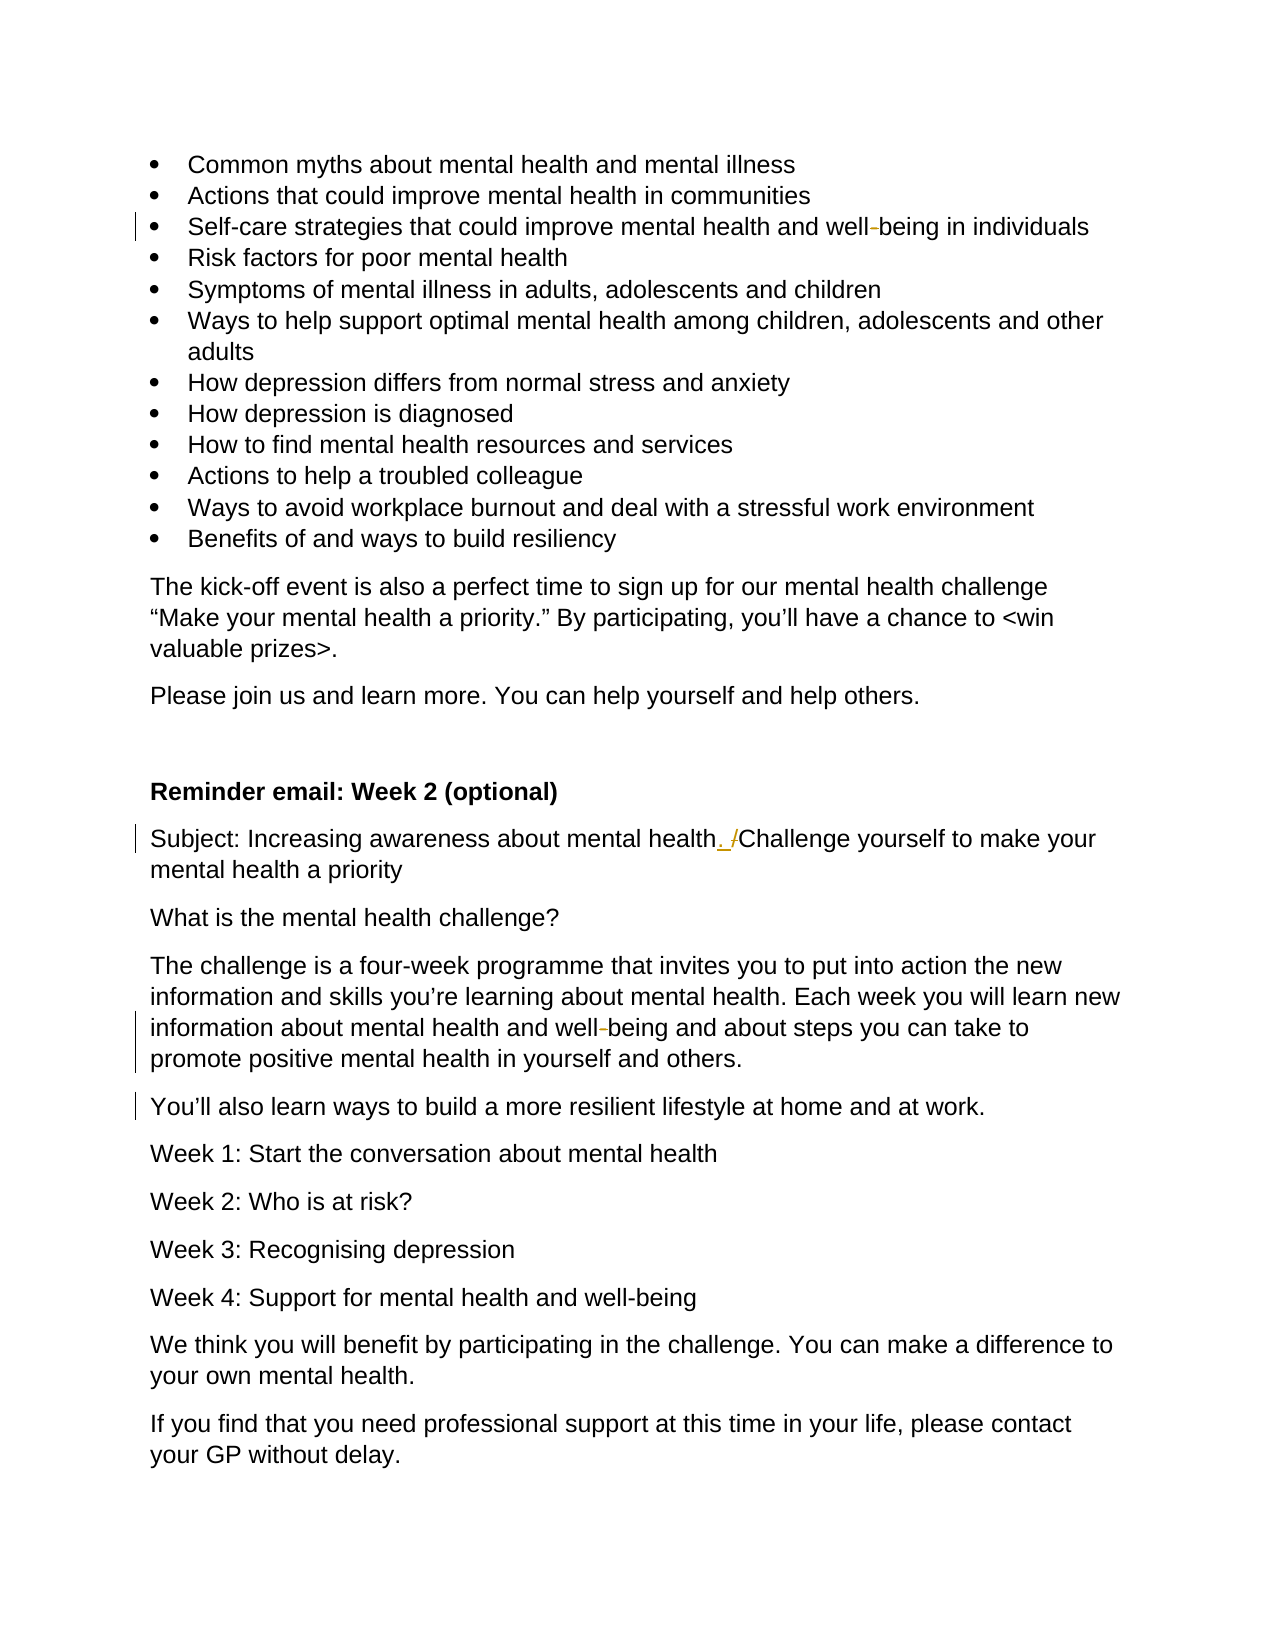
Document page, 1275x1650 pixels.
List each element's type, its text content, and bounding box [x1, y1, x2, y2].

list How depression is diagnosed [150, 399, 1125, 428]
list Self-care strategies that could improve mental health and wellbeing in individuals [150, 212, 1125, 241]
text Week 2: Who is at risk? [150, 1187, 1125, 1216]
list Benefits of and ways to build resiliency [150, 524, 1125, 552]
text Please join us and learn more. You can help yourself and help others. [150, 681, 1125, 710]
list Actions to help a troubled colleague [150, 461, 1125, 490]
text If you find that you need professional support at this time in your life, please contact your GP without delay. [150, 1409, 1125, 1469]
list Ways to help support optimal mental health among children, adolescents and other adults [150, 306, 1125, 366]
text Week 4: Support for mental health and well-being [150, 1282, 1125, 1311]
text The challenge is a four-week programme that invites you to put into action the new information and skills you’re learning about mental health. Each week you will learn new information about mental health and wellbeing and about steps you can take to promote positive mental health in yourself and others. [150, 951, 1125, 1073]
text We think you will benefit by participating in the challenge. You can make a difference to your own mental health. [150, 1330, 1125, 1390]
list Common myths about mental health and mental illness [150, 150, 1125, 179]
list Ways to avoid workplace burnout and deal with a stressful work environment [150, 492, 1125, 521]
text Week 3: Recognising depression [150, 1235, 1125, 1263]
text Reminder email: Week 2 (optional) [150, 777, 1125, 805]
list Risk factors for poor mental health [150, 243, 1125, 272]
text Subject: Increasing awareness about mental healthChallenge yourself to make your mental health a priority [150, 824, 1125, 884]
list Symptoms of mental illness in adults, adolescents and children [150, 274, 1125, 303]
text The kick-off event is also a perfect time to sign up for our mental health challenge “Make your mental health a priority.” By participating, you’ll have a chance to <win valuable prizes>. [150, 571, 1125, 662]
list Actions that could improve mental health in communities [150, 181, 1125, 210]
list How to find mental health resources and services [150, 430, 1125, 459]
text You’ll also learn ways to build a more resilient lifestyle at home and at work. [150, 1092, 1125, 1120]
text What is the mental health challenge? [150, 903, 1125, 932]
list How depression differs from normal stress and anxiety [150, 368, 1125, 397]
text Week 1: Start the conversation about mental health [150, 1139, 1125, 1168]
